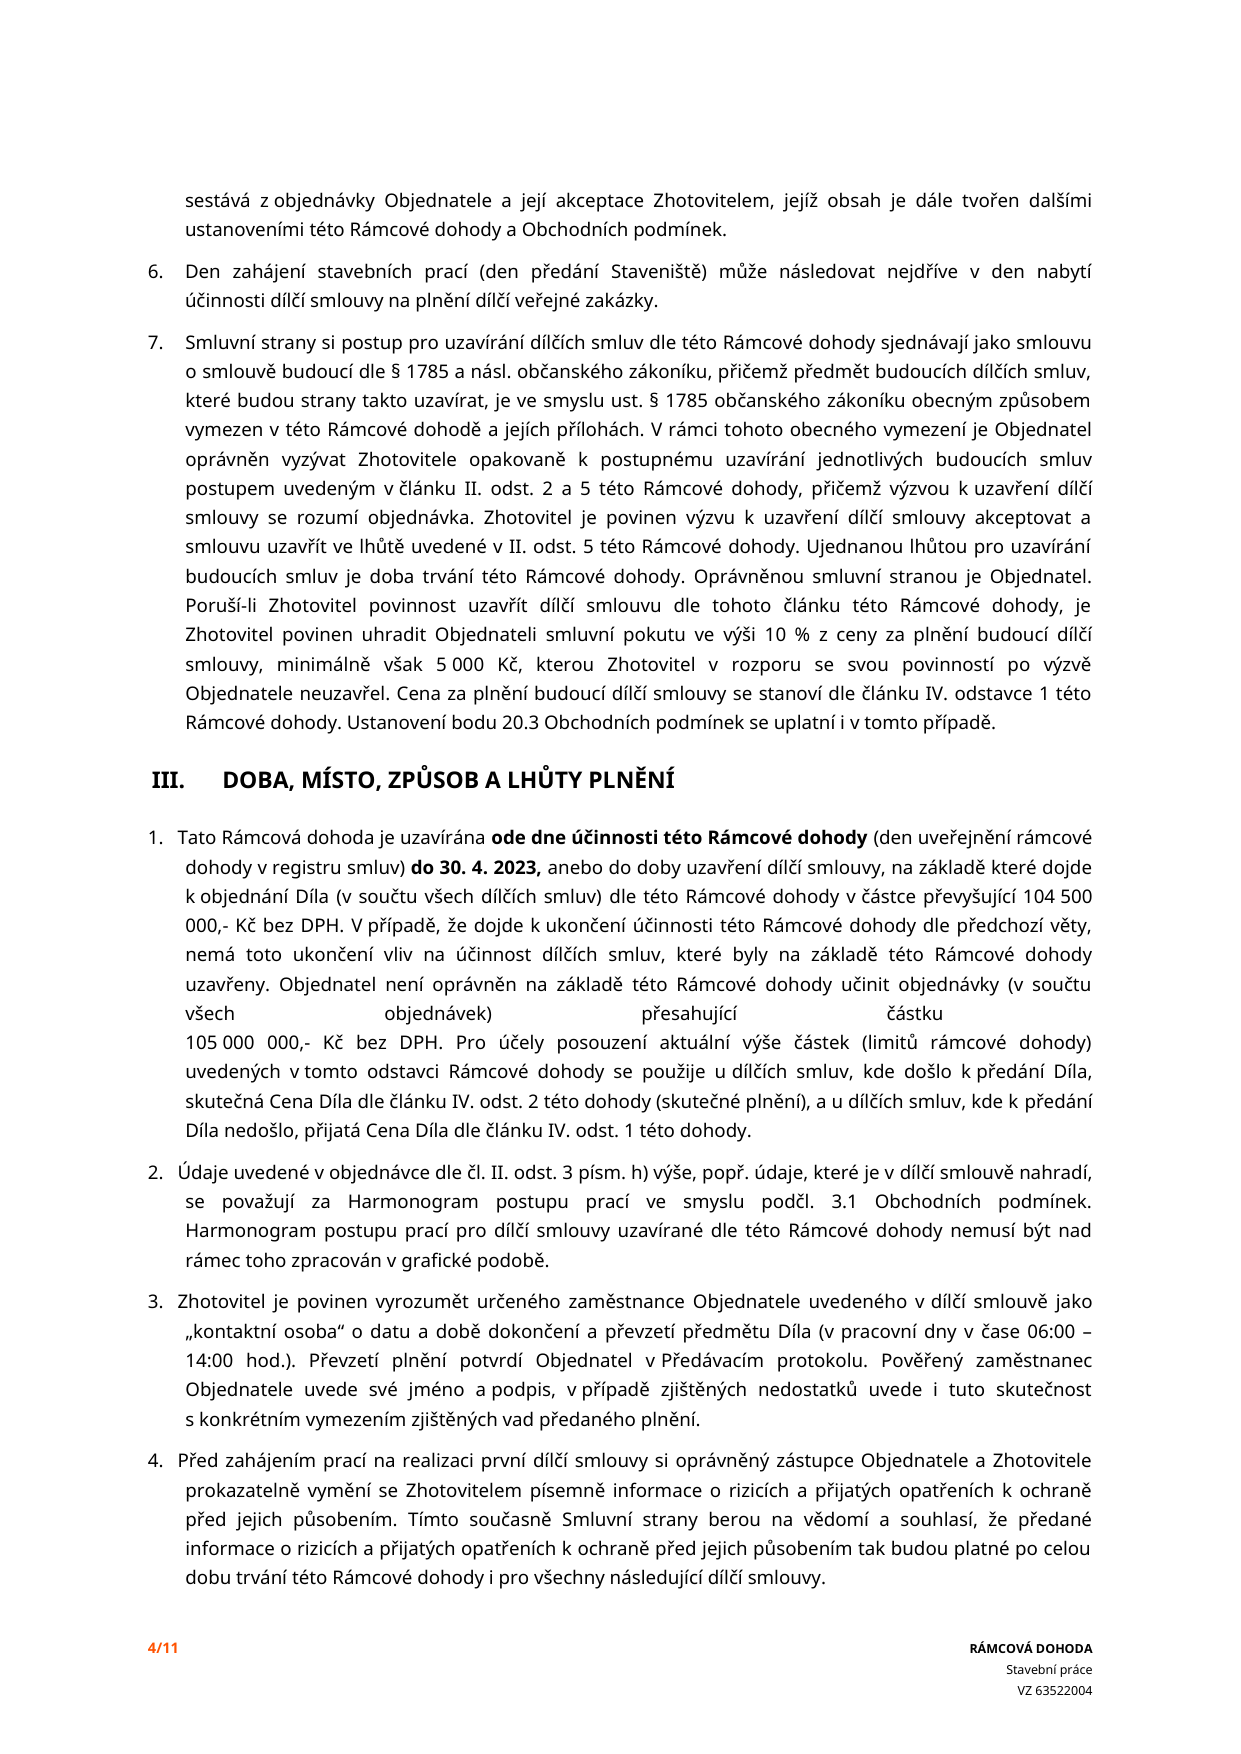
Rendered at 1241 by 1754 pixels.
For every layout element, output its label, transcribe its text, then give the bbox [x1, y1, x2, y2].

text Zhotovitel je povinen vyrozumět určeného zaměstnance Objednatele uvedeného v dílčí smlouvě jako „kontaktní osoba“ o datu a době dokončení a převzetí předmětu Díla (v pracovní dny v čase 06:00 – 14:00 hod.). Převzetí plnění potvrdí Objednatel v Předávacím protokolu. Pověřený zaměstnanec Objednatele uvede své jméno a podpis, v případě zjištěných nedostatků uvede i tuto skutečnost s konkrétním vymezením zjištěných vad předaného plnění. [148, 1289, 1093, 1431]
text Údaje uvedené v objednávce dle čl. II. odst. 3 písm. h) výše, popř. údaje, které je v dílčí smlouvě nahradí, se považují za Harmonogram postupu prací ve smyslu podčl. 3.1 Obchodních podmínek. Harmonogram postupu prací pro dílčí smlouvy uzavírané dle této Rámcové dohody nemusí být nad rámec toho zpracován v grafické podobě. [148, 1159, 1093, 1272]
list DOBA, MÍSTO, ZPŮSOB A LHŮTY PLNĚNÍ [185, 764, 1093, 795]
list Tato Rámcová dohoda je uzavírána ode dne účinnosti této Rámcové dohody (den uveřejnění rámcové dohody v registru smluv) do 30. 4. 2023, anebo do doby uzavření dílčí smlouvy, na základě které dojde k objednání Díla (v součtu všech dílčích smluv) dle této Rámcové dohody v částce převyšující 104 500 000,- Kč bez DPH. V případě, že dojde k ukončení účinnosti této Rámcové dohody dle předchozí věty, nemá toto ukončení vliv na účinnost dílčích smluv, které byly na základě této Rámcové dohody uzavřeny. Objednatel není oprávněn na základě této Rámcové dohody učinit objednávky (v součtu všech objednávek) přesahující částku 105 000 000,- Kč bez DPH. Pro účely posouzení aktuální výše částek (limitů rámcové dohody) uvedených v tomto odstavci Rámcové dohody se použije u dílčích smluv, kde došlo k předání Díla, skutečná Cena Díla dle článku IV. odst. 2 této dohody (skutečné plnění), a u dílčích smluv, kde k předání Díla nedošlo, přijatá Cena Díla dle článku IV. odst. 1 této dohody. [148, 825, 1093, 1143]
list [148, 187, 1093, 242]
list Den zahájení stavebních prací (den předání Staveniště) může následovat nejdříve v den nabytí účinnosti dílčí smlouvy na plnění dílčí veřejné zakázky. [148, 258, 1093, 313]
text Před zahájením prací na realizaci první dílčí smlouvy si oprávněný zástupce Objednatele a Zhotovitele prokazatelně vymění se Zhotovitelem písemně informace o rizicích a přijatých opatřeních k ochraně před jejich působením. Tímto současně Smluvní strany berou na vědomí a souhlasí, že předané informace o rizicích a přijatých opatřeních k ochraně před jejich působením tak budou platné po celou dobu trvání této Rámcové dohody i pro všechny následující dílčí smlouvy. [148, 1448, 1093, 1590]
list Smluvní strany si postup pro uzavírání dílčích smluv dle této Rámcové dohody sjednávají jako smlouvu o smlouvě budoucí dle § 1785 a násl. občanského zákoníku, přičemž předmět budoucích dílčích smluv, které budou strany takto uzavírat, je ve smyslu ust. § 1785 občanského zákoníku obecným způsobem vymezen v této Rámcové dohodě a jejích přílohách. V rámci tohoto obecného vymezení je Objednatel oprávněn vyzývat Zhotovitele opakovaně k postupnému uzavírání jednotlivých budoucích smluv postupem uvedeným v článku II. odst. 2 a 5 této Rámcové dohody, přičemž výzvou k uzavření dílčí smlouvy se rozumí objednávka. Zhotovitel je povinen výzvu k uzavření dílčí smlouvy akceptovat a smlouvu uzavřít ve lhůtě uvedené v II. odst. 5 této Rámcové dohody. Ujednanou lhůtou pro uzavírání budoucích smluv je doba trvání této Rámcové dohody. Oprávněnou smluvní stranou je Objednatel. Poruší-li Zhotovitel povinnost uzavřít dílčí smlouvu dle tohoto článku této Rámcové dohody, je Zhotovitel povinen uhradit Objednateli smluvní pokutu ve výši 10 % z ceny za plnění budoucí dílčí smlouvy, minimálně však 5 000 Kč, kterou Zhotovitel v rozporu se svou povinností po výzvě Objednatele neuzavřel. Cena za plnění budoucí dílčí smlouvy se stanoví dle článku IV. odstavce 1 této Rámcové dohody. Ustanovení bodu 20.3 Obchodních podmínek se uplatní i v tomto případě. [148, 329, 1093, 735]
